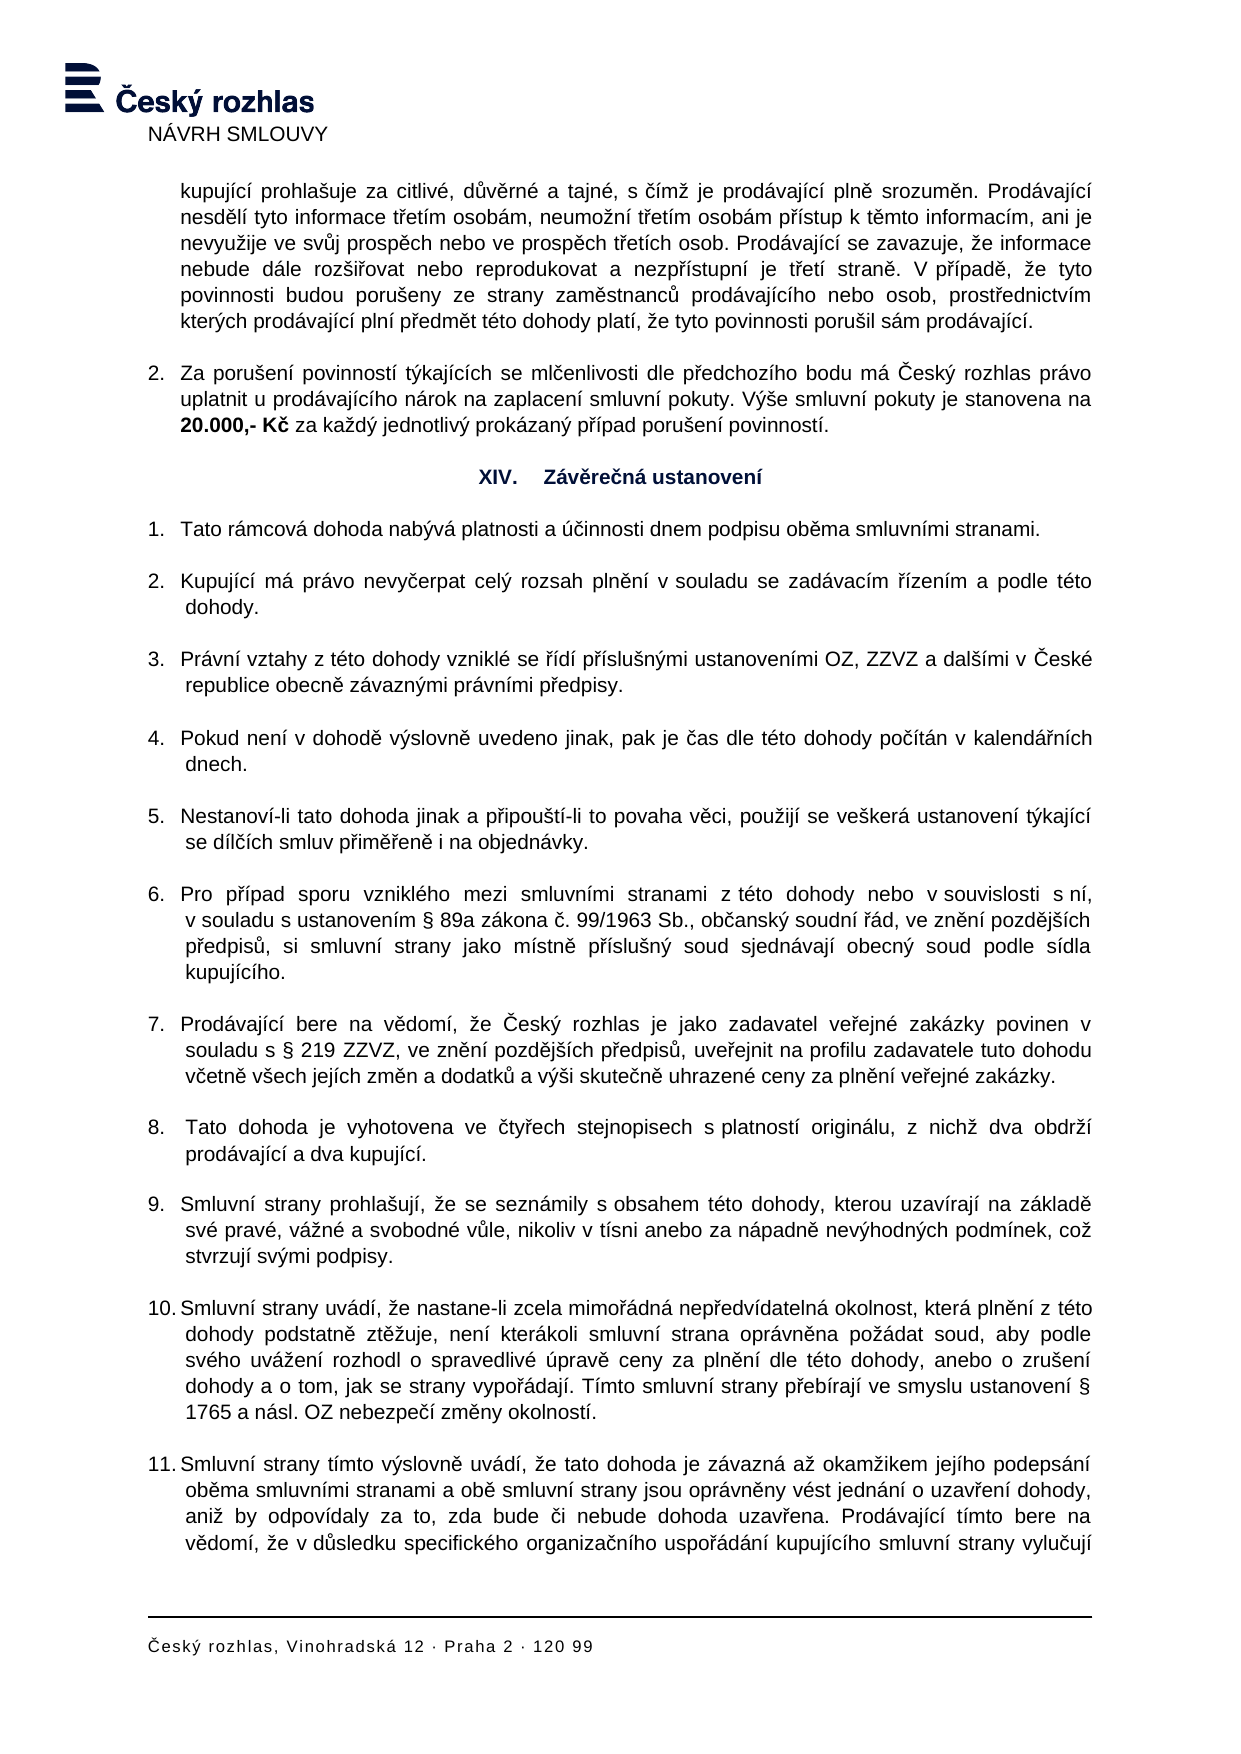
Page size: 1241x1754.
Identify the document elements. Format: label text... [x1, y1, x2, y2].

list Smluvní strany prohlašují, že se seznámily s obsahem této dohody, kterou uzavírají na základě své pravé, vážné a svobodné vůle, nikoliv v tísni anebo za nápadně nevýhodných podmínek, což stvrzují svými podpisy. [148, 1191, 1092, 1269]
list Tato rámcová dohoda nabývá platnosti a účinnosti dnem podpisu oběma smluvními stranami. [148, 516, 1092, 542]
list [148, 177, 1092, 333]
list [148, 1451, 1092, 1555]
list Smluvní strany uvádí, že nastane-li zcela mimořádná nepředvídatelná okolnost, která plnění z této dohody podstatně ztěžuje, není kterákoli smluvní strana oprávněna požádat soud, aby podle svého uvážení rozhodl o spravedlivé úpravě ceny za plnění dle této dohody, anebo o zrušení dohody a o tom, jak se strany vypořádají. Tímto smluvní strany přebírají ve smyslu ustanovení § 1765 a násl. OZ nebezpečí změny okolností. [148, 1295, 1092, 1425]
list Prodávající bere na vědomí, že Český rozhlas je jako zadavatel veřejné zakázky povinen v souladu s § 219 ZZVZ, ve znění pozdějších předpisů, uveřejnit na profilu zadavatele tuto dohodu včetně všech jejích změn a dodatků a výši skutečně uhrazené ceny za plnění veřejné zakázky. [148, 1011, 1092, 1089]
list Tato dohoda je vyhotovena ve čtyřech stejnopisech s platností originálu, z nichž dva obdrží prodávající a dva kupující. [148, 1115, 1092, 1166]
list Pokud není v dohodě výslovně uvedeno jinak, pak je čas dle této dohody počítán v kalendářních dnech. [148, 724, 1092, 776]
list Kupující má právo nevyčerpat celý rozsah plnění v souladu se zadávacím řízením a podle této dohody. [148, 568, 1092, 620]
subtitle Závěrečná ustanovení [148, 464, 1092, 490]
list Pro případ sporu vzniklého mezi smluvními stranami z této dohody nebo v souvislosti s ní, v souladu s ustanovením § 89a zákona č. 99/1963 Sb., občanský soudní řád, ve znění pozdějších předpisů, si smluvní strany jako místně příslušný soud sjednávají obecný soud podle sídla kupujícího. [148, 880, 1092, 984]
picture [65, 63, 314, 117]
list Za porušení povinností týkajících se mlčenlivosti dle předchozího bodu má Český rozhlas právo uplatnit u prodávajícího nárok na zaplacení smluvní pokuty. Výše smluvní pokuty je stanovena na 20.000,- Kč za každý jednotlivý prokázaný případ porušení povinností. [148, 359, 1092, 438]
list Nestanoví-li tato dohoda jinak a připouští-li to povaha věci, použijí se veškerá ustanovení týkající se dílčích smluv přiměřeně i na objednávky. [148, 802, 1092, 854]
list Právní vztahy z této dohody vzniklé se řídí příslušnými ustanoveními OZ, ZZVZ a dalšími v České republice obecně závaznými právními předpisy. [148, 646, 1092, 698]
